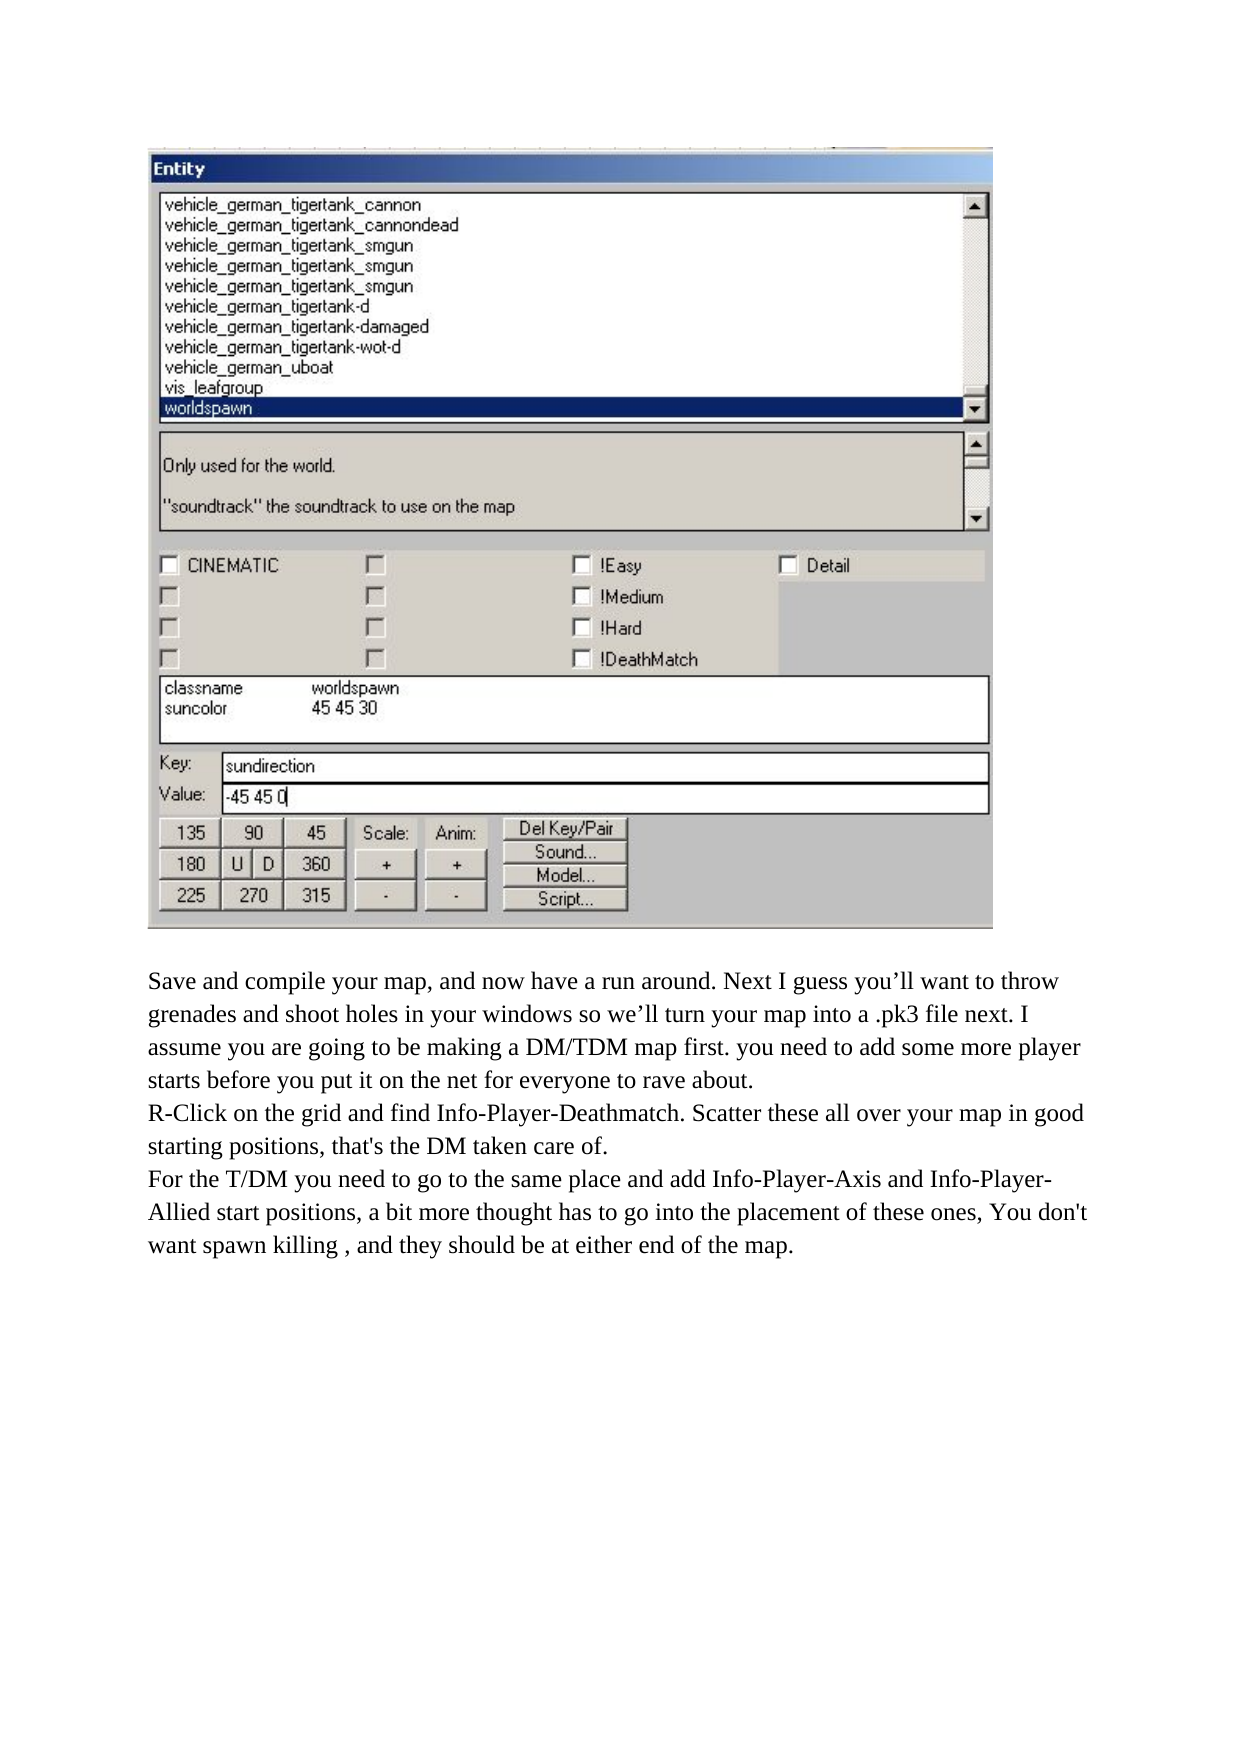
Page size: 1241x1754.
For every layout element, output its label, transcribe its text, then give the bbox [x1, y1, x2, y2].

picture [147, 147, 993, 929]
